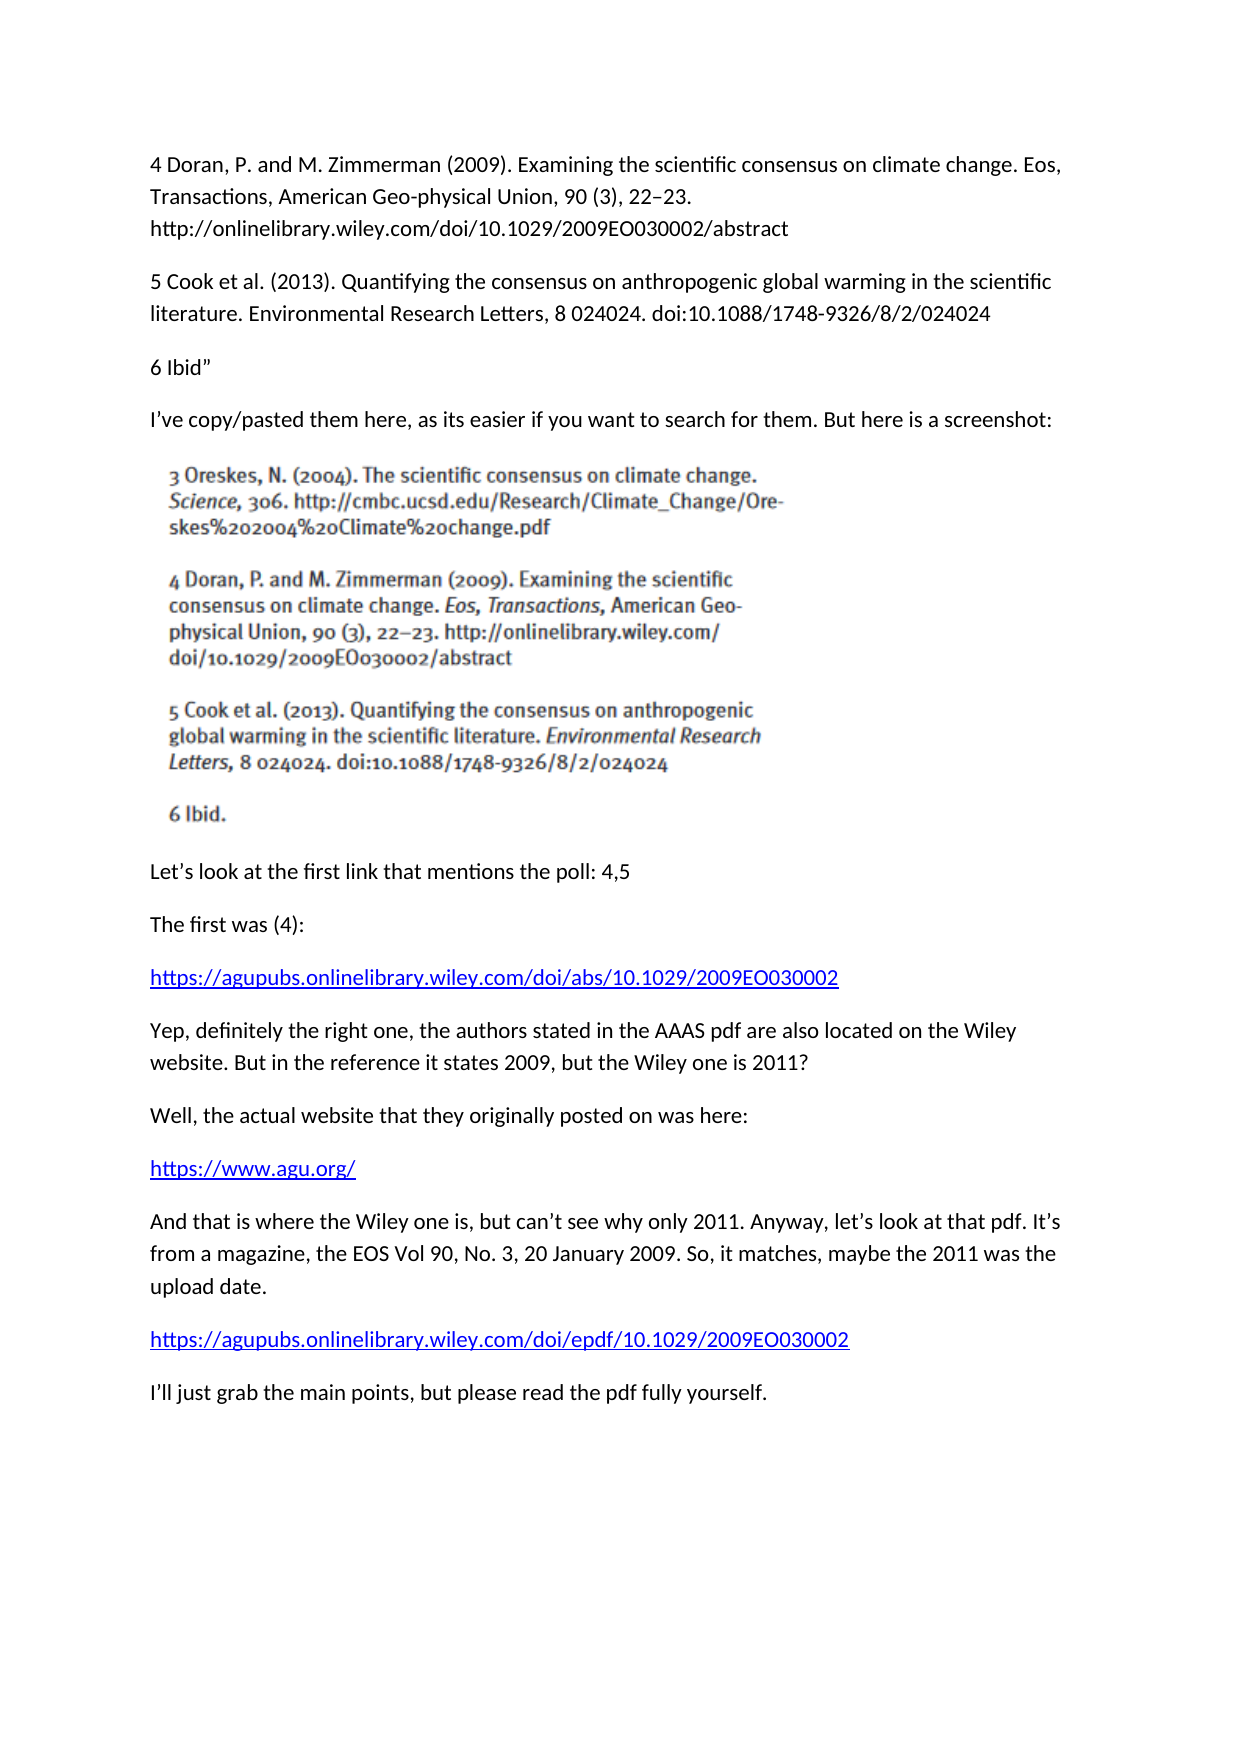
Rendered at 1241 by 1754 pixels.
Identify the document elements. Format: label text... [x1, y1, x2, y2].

text Yep, definitely the right one, the authors stated in the AAAS pdf are also located on the Wiley website. But in the reference it states 2009, but the Wiley one is 2011? [150, 1016, 1090, 1076]
picture [150, 458, 805, 832]
text I’ll just grab the main points, but please read the pdf fully yourself. [150, 1378, 1090, 1406]
text 6 Ibid” [150, 353, 1090, 381]
text https://www.agu.org/ [150, 1154, 1090, 1182]
text Well, the actual website that they originally posted on was here: [150, 1101, 1090, 1129]
text The first was (4): [150, 910, 1090, 938]
text And that is where the Wiley one is, but can’t see why only 2011. Anyway, let’s look at that pdf. It’s from a magazine, the EOS Vol 90, No. 3, 20 January 2009. So, it matches, maybe the 2011 was the upload date. [150, 1207, 1090, 1300]
text 4 Doran, P. and M. Zimmerman (2009). Examining the scientific consensus on climate change. Eos, Transactions, American Geo-physical Union, 90 (3), 22–23. http://onlinelibrary.wiley.com/doi/10.1029/2009EO030002/abstract [150, 150, 1090, 242]
text Let’s look at the first link that mentions the poll: 4,5 [150, 857, 1090, 885]
text https://agupubs.onlinelibrary.wiley.com/doi/abs/10.1029/2009EO030002 [150, 963, 1090, 991]
text 5 Cook et al. (2013). Quantifying the consensus on anthropogenic global warming in the scientific literature. Environmental Research Letters, 8 024024. doi:10.1088/1748-9326/8/2/024024 [150, 267, 1090, 328]
text https://agupubs.onlinelibrary.wiley.com/doi/epdf/10.1029/2009EO030002 [150, 1325, 1090, 1353]
text I’ve copy/pasted them here, as its easier if you want to search for them. But here is a screenshot: [150, 406, 1090, 434]
